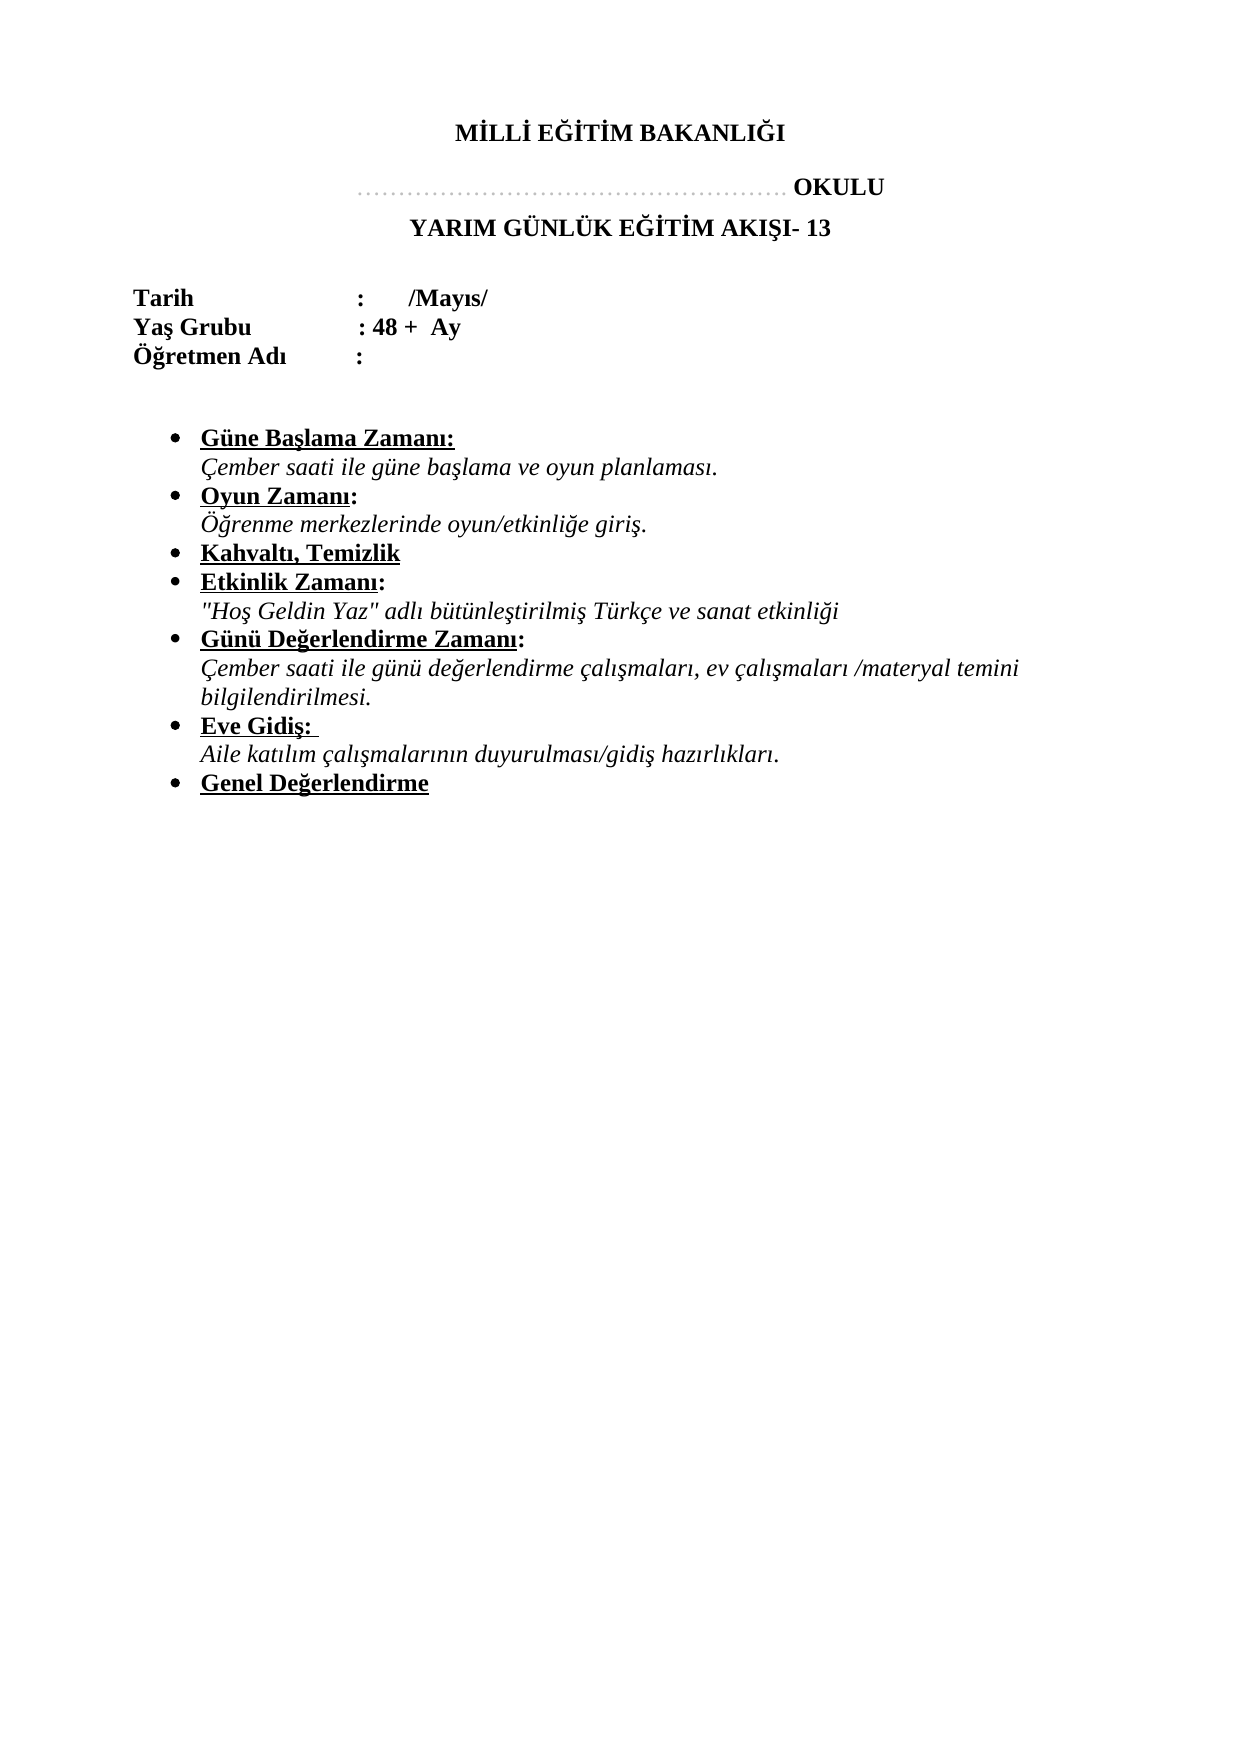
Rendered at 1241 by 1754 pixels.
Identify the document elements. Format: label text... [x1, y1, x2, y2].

list Etkinlik Zamanı: [171, 567, 1070, 596]
list Öğrenme merkezlerinde oyun/etkinliğe giriş. [200, 509, 1070, 538]
text Tarih : /Mayıs/ [133, 283, 1092, 312]
text "Hoş Geldin Yaz" adlı bütünleştirilmiş Türkçe ve sanat etkinliği [200, 596, 1092, 624]
list Günü Değerlendirme Zamanı: [171, 624, 1070, 653]
list Kahvaltı, Temizlik [171, 538, 1070, 567]
list Eve Gidiş: [171, 711, 1070, 739]
text ……………………………………………. OKULU [148, 172, 1092, 201]
list Çember saati ile günü değerlendirme çalışmaları, ev çalışmaları /materyal temini bilgilendirilmesi. [200, 653, 1070, 711]
list Aile katılım çalışmalarının duyurulması/gidiş hazırlıkları. [200, 739, 1070, 768]
text Öğretmen Adı : [133, 341, 1092, 369]
text YARIM GÜNLÜK EĞİTİM AKIŞI- 13 [148, 213, 1092, 242]
text Yaş Grubu : 48 + Ay [133, 312, 1092, 341]
list Oyun Zamanı: [171, 481, 1070, 509]
text MİLLİ EĞİTİM BAKANLIĞI [148, 118, 1092, 147]
list Güne Başlama Zamanı: [171, 423, 1070, 452]
list Çember saati ile güne başlama ve oyun planlaması. [200, 452, 1070, 481]
list Genel Değerlendirme [171, 768, 1070, 797]
